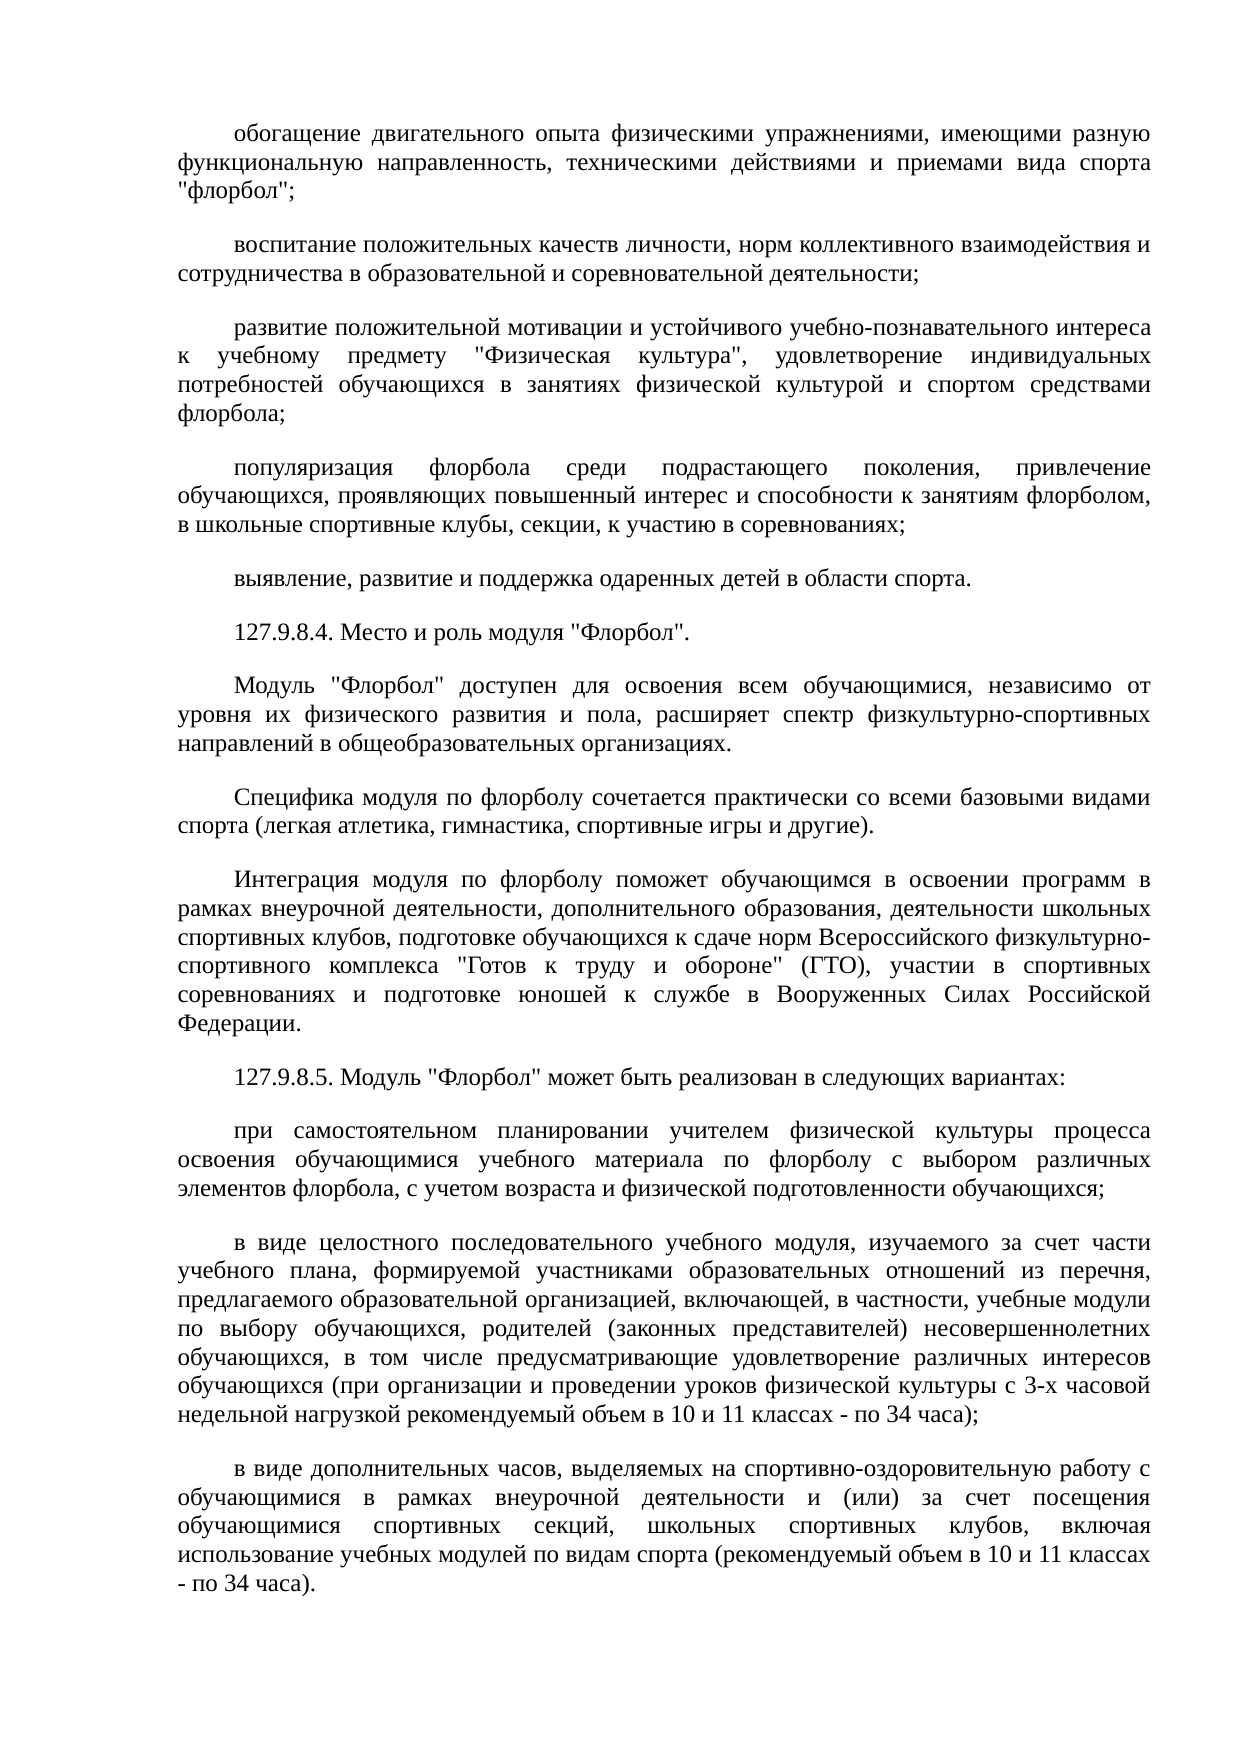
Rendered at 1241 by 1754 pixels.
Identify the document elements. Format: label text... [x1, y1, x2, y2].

text 127.9.8.4. Место и роль модуля "Флорбол". [177, 617, 1152, 646]
text выявление, развитие и поддержка одаренных детей в области спорта. [177, 563, 1152, 592]
text популяризация флорбола среди подрастающего поколения, привлечение обучающихся, проявляющих повышенный интерес и способности к занятиям флорболом, в школьные спортивные клубы, секции, к участию в соревнованиях; [177, 452, 1152, 538]
text обогащение двигательного опыта физическими упражнениями, имеющими разную функциональную направленность, техническими действиями и приемами вида спорта "флорбол"; [177, 118, 1152, 204]
text в виде целостного последовательного учебного модуля, изучаемого за счет части учебного плана, формируемой участниками образовательных отношений из перечня, предлагаемого образовательной организацией, включающей, в частности, учебные модули по выбору обучающихся, родителей (законных представителей) несовершеннолетних обучающихся, в том числе предусматривающие удовлетворение различных интересов обучающихся (при организации и проведении уроков физической культуры с 3-х часовой недельной нагрузкой рекомендуемый объем в 10 и 11 классах - по 34 часа); [177, 1227, 1152, 1428]
text в виде дополнительных часов, выделяемых на спортивно-оздоровительную работу с обучающимися в рамках внеурочной деятельности и (или) за счет посещения обучающимися спортивных секций, школьных спортивных клубов, включая использование учебных модулей по видам спорта (рекомендуемый объем в 10 и 11 классах - по 34 часа). [177, 1453, 1152, 1597]
text при самостоятельном планировании учителем физической культуры процесса освоения обучающимися учебного материала по флорболу с выбором различных элементов флорбола, с учетом возраста и физической подготовленности обучающихся; [177, 1116, 1152, 1202]
text Модуль "Флорбол" доступен для освоения всем обучающимися, независимо от уровня их физического развития и пола, расширяет спектр физкультурно-спортивных направлений в общеобразовательных организациях. [177, 671, 1152, 757]
text развитие положительной мотивации и устойчивого учебно-познавательного интереса к учебному предмету "Физическая культура", удовлетворение индивидуальных потребностей обучающихся в занятиях физической культурой и спортом средствами флорбола; [177, 312, 1152, 427]
text Интеграция модуля по флорболу поможет обучающимся в освоении программ в рамках внеурочной деятельности, дополнительного образования, деятельности школьных спортивных клубов, подготовке обучающихся к сдаче норм Всероссийского физкультурно-спортивного комплекса "Готов к труду и обороне" (ГТО), участии в спортивных соревнованиях и подготовке юношей к службе в Вооруженных Силах Российской Федерации. [177, 864, 1152, 1037]
text воспитание положительных качеств личности, норм коллективного взаимодействия и сотрудничества в образовательной и соревновательной деятельности; [177, 229, 1152, 287]
text 127.9.8.5. Модуль "Флорбол" может быть реализован в следующих вариантах: [177, 1062, 1152, 1091]
text Специфика модуля по флорболу сочетается практически со всеми базовыми видами спорта (легкая атлетика, гимнастика, спортивные игры и другие). [177, 782, 1152, 839]
